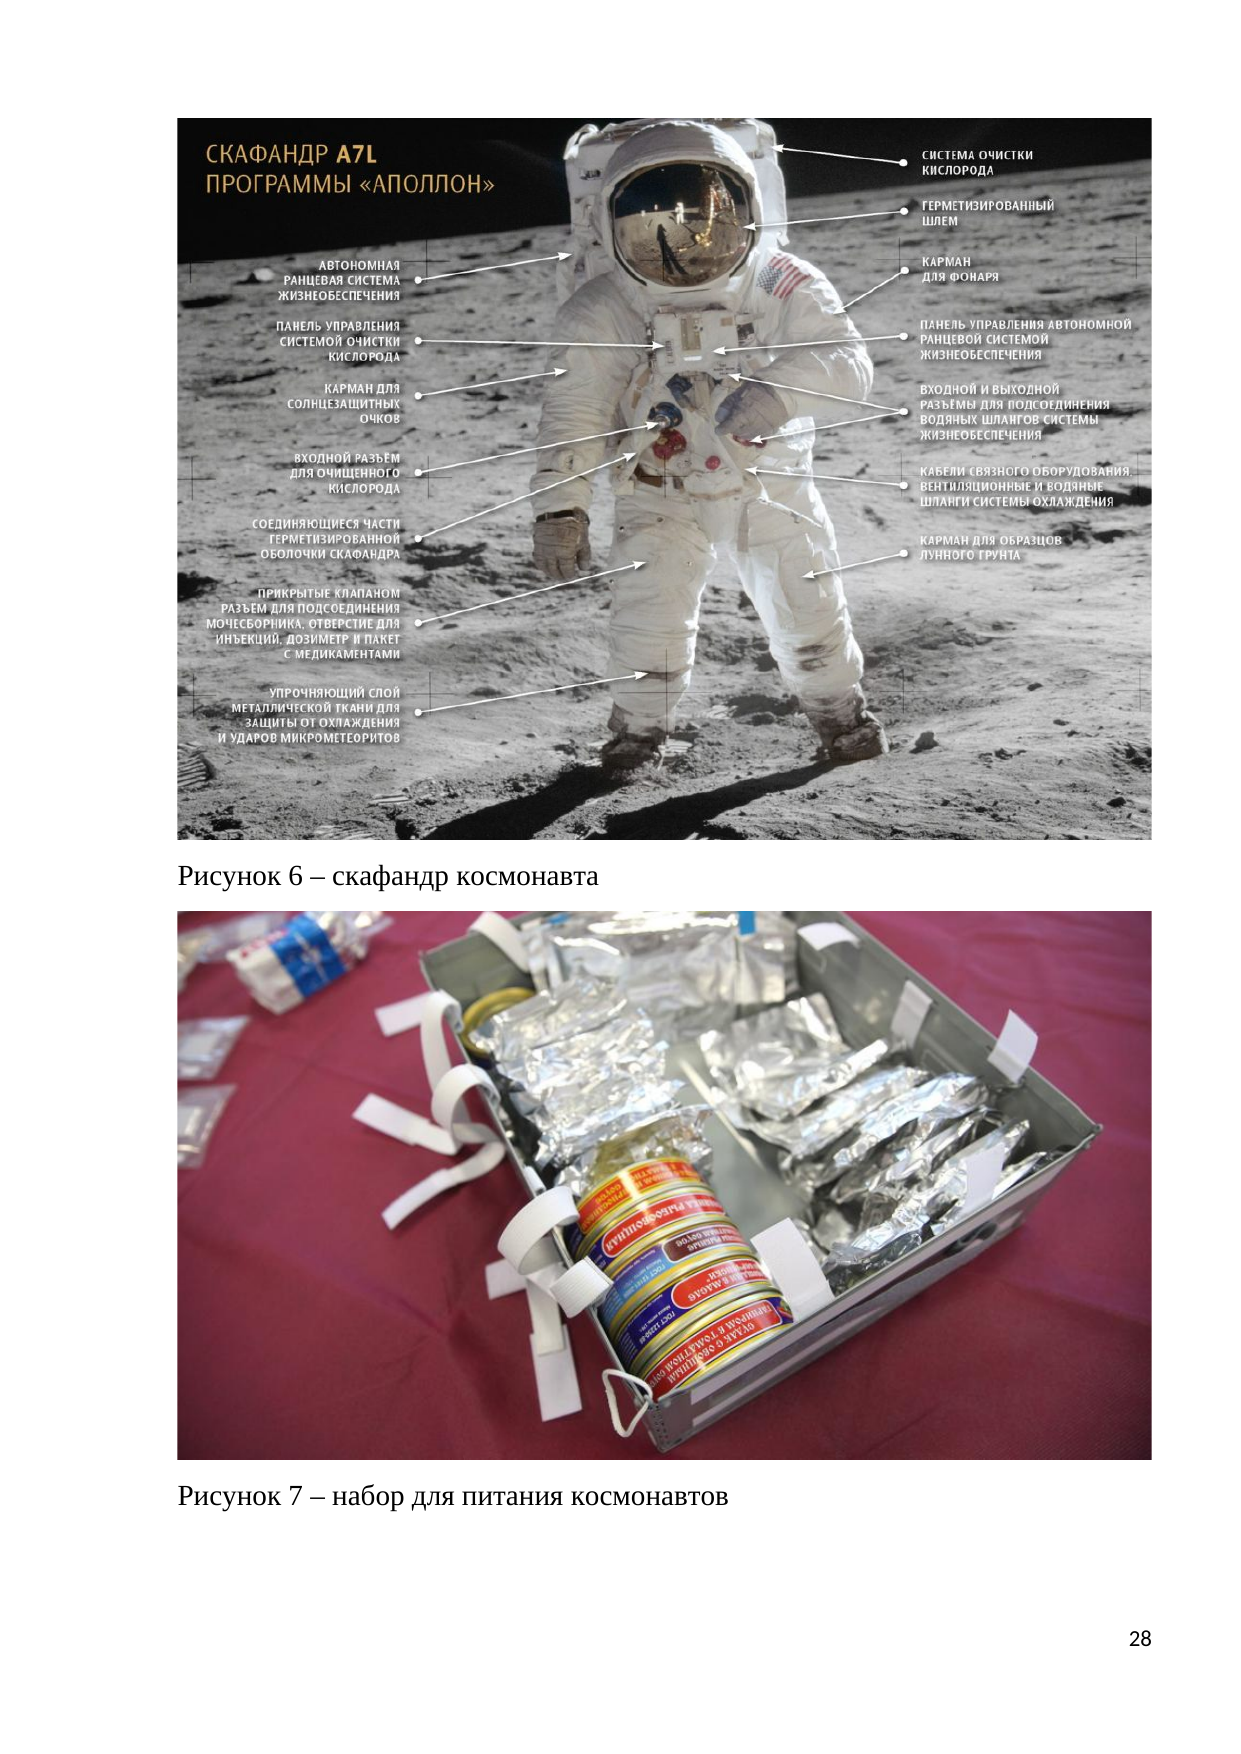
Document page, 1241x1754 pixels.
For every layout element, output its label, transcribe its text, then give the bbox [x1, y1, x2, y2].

text Рисунок 6 – скафандр космонавта [177, 858, 1152, 892]
picture [177, 118, 1152, 840]
text Рисунок 7 – набор для питания космонавтов [177, 1478, 1152, 1512]
picture [177, 911, 1152, 1460]
